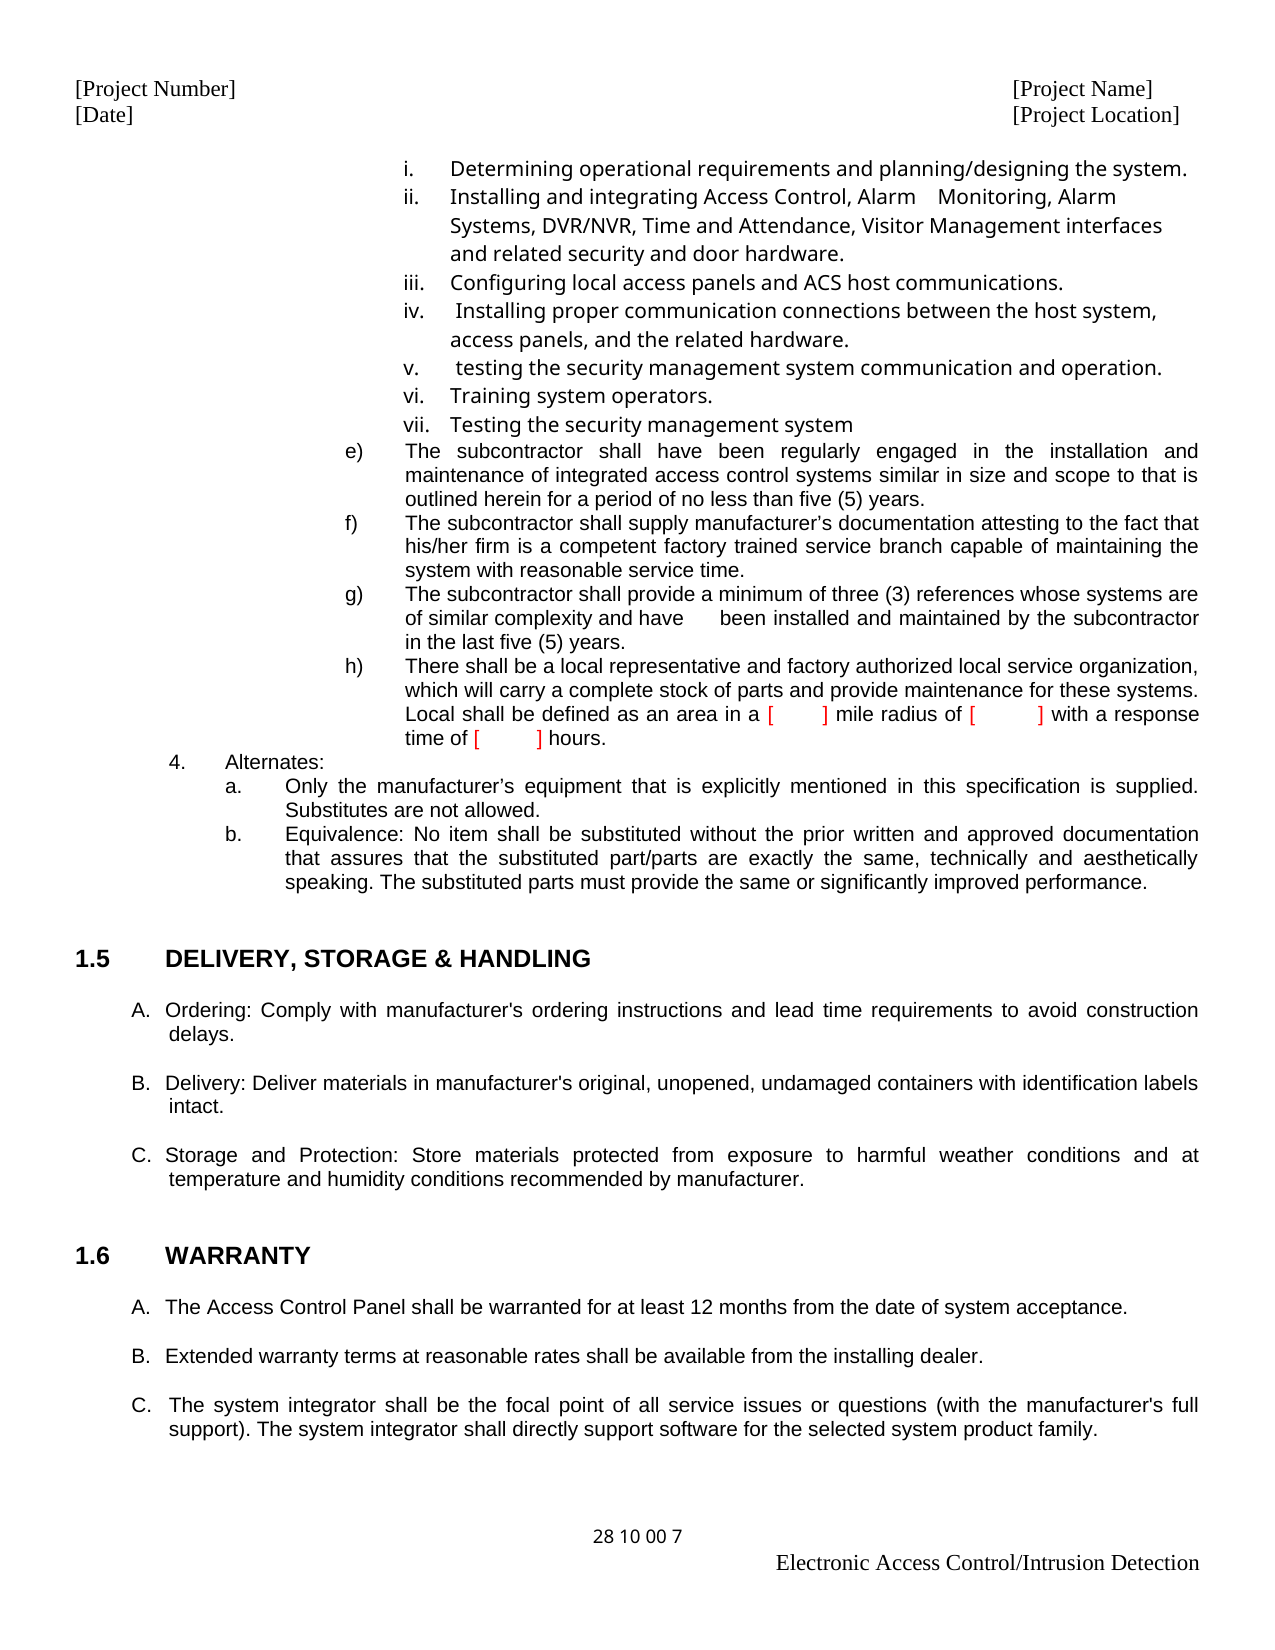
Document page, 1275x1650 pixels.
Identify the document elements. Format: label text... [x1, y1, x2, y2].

text iii. Configuring local access panels and ACS host communications. [403, 268, 1200, 296]
text WARRANTY [75, 1241, 1200, 1270]
text The system integrator shall be the focal point of all service issues or questions (with the manufacturer's full support). The system integrator shall directly support software for the selected system product family. [131, 1393, 1200, 1441]
text DELIVERY, STORAGE & HANDLING [75, 944, 1200, 972]
text The subcontractor shall provide a minimum of three (3) references whose systems are of similar complexity and have been installed and maintained by the subcontractor in the last five (5) years. [345, 582, 1200, 654]
text Storage and Protection: Store materials protected from exposure to harmful weather conditions and at temperature and humidity conditions recommended by manufacturer. [131, 1143, 1200, 1191]
text The Access Control Panel shall be warranted for at least 12 months from the date of system acceptance. [131, 1295, 1200, 1319]
text Alternates: [169, 750, 1200, 774]
text Ordering: Comply with manufacturer's ordering instructions and lead time requirements to avoid construction delays. [131, 997, 1200, 1045]
text Only the manufacturer’s equipment that is explicitly mentioned in this specification is supplied. Substitutes are not allowed. [225, 774, 1200, 822]
text Equivalence: No item shall be substituted without the prior written and approved documentation that assures that the substituted part/parts are exactly the same, technically and aesthetically speaking. The substituted parts must provide the same or significantly improved performance. [225, 822, 1200, 894]
text i. Determining operational requirements and planning/designing the system. [403, 154, 1200, 182]
text ii. Installing and integrating Access Control, Alarm Monitoring, Alarm Systems, DVR/NVR, Time and Attendance, Visitor Management interfaces and related security and door hardware. [403, 182, 1200, 268]
text The subcontractor shall have been regularly engaged in the installation and maintenance of integrated access control systems similar in size and scope to that is outlined herein for a period of no less than five (5) years. [345, 438, 1200, 510]
text Delivery: Deliver materials in manufacturer's original, unopened, undamaged containers with identification labels intact. [131, 1070, 1200, 1118]
text vi. Training system operators. [403, 382, 1200, 410]
text The subcontractor shall supply manufacturer’s documentation attesting to the fact that his/her firm is a competent factory trained service branch capable of maintaining the system with reasonable service time. [345, 510, 1200, 582]
text vii. Testing the security management system [403, 410, 1200, 438]
text Extended warranty terms at reasonable rates shall be available from the installing dealer. [131, 1344, 1200, 1368]
text v. testing the security management system communication and operation. [403, 353, 1200, 382]
text There shall be a local representative and factory authorized local service organization, which will carry a complete stock of parts and provide maintenance for these systems. Local shall be defined as an area in a [ ] mile radius of [ ] with a response time of [ ] hours. [345, 654, 1200, 750]
text iv. Installing proper communication connections between the host system, access panels, and the related hardware. [403, 296, 1200, 353]
